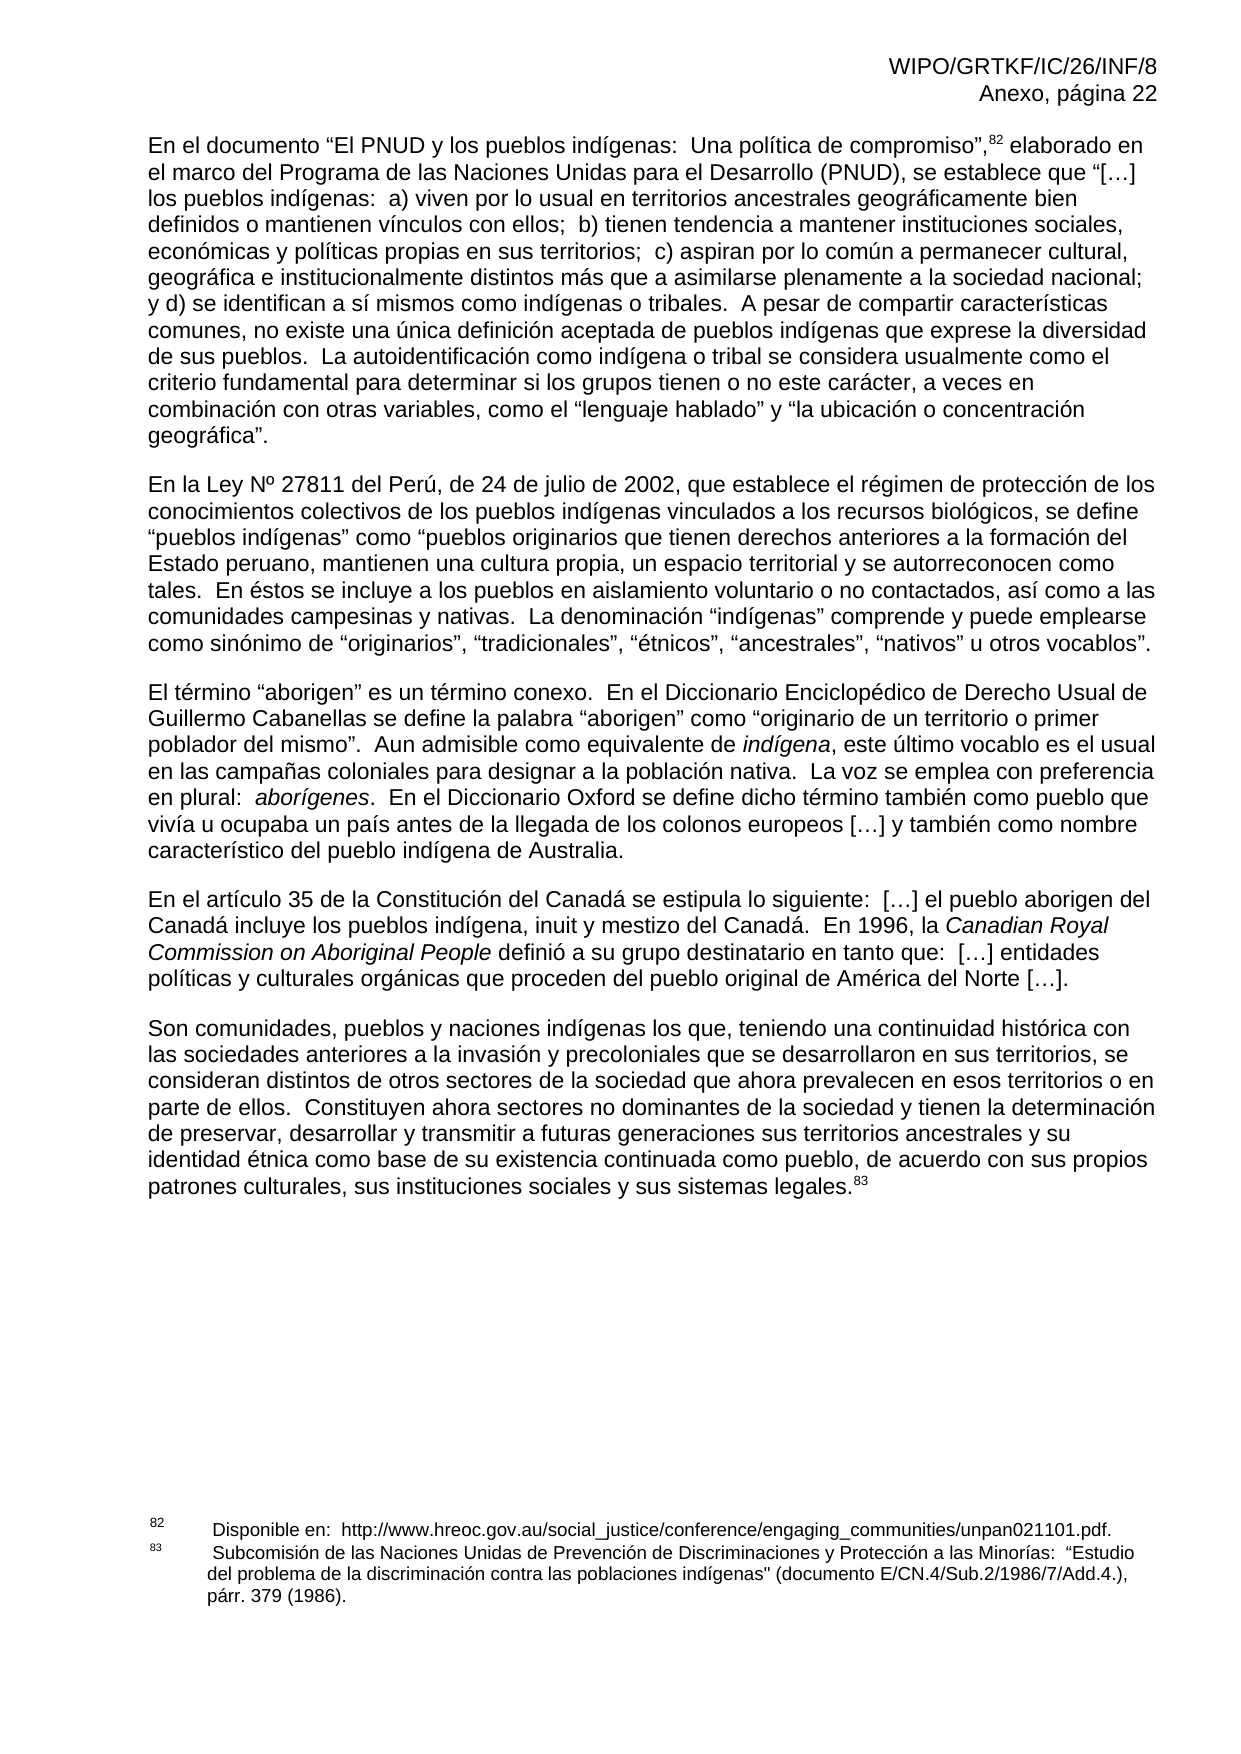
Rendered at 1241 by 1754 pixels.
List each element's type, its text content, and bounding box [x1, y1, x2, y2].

list En el artículo 35 de la Constitución del Canadá se estipula lo siguiente: […] el pueblo aborigen del Canadá incluye los pueblos indígena, inuit y mestizo del Canadá. En 1996, la Canadian Royal Commission on Aboriginal People definió a su grupo destinatario en tanto que: […] entidades políticas y culturales orgánicas que proceden del pueblo original de América del Norte […]. [148, 886, 1157, 992]
list Son comunidades, pueblos y naciones indígenas los que, teniendo una continuidad histórica con las sociedades anteriores a la invasión y precoloniales que se desarrollaron en sus territorios, se consideran distintos de otros sectores de la sociedad que ahora prevalecen en esos territorios o en parte de ellos. Constituyen ahora sectores no dominantes de la sociedad y tienen la determinación de preservar, desarrollar y transmitir a futuras generaciones sus territorios ancestrales y su identidad étnica como base de su existencia continuada como pueblo, de acuerdo con sus propios patrones culturales, sus instituciones sociales y sus sistemas legales. [148, 1014, 1157, 1199]
list En el documento “El PNUD y los pueblos indígenas: Una política de compromiso”, elaborado en el marco del Programa de las Naciones Unidas para el Desarrollo (PNUD), se establece que “[…] los pueblos indígenas: a) viven por lo usual en territorios ancestrales geográficamente bien definidos o mantienen vínculos con ellos; b) tienen tendencia a mantener instituciones sociales, económicas y políticas propias en sus territorios; c) aspiran por lo común a permanecer cultural, geográfica e institucionalmente distintos más que a asimilarse plenamente a la sociedad nacional; y d) se identifican a sí mismos como indígenas o tribales. A pesar de compartir características comunes, no existe una única definición aceptada de pueblos indígenas que exprese la diversidad de sus pueblos. La autoidentificación como indígena o tribal se considera usualmente como el criterio fundamental para determinar si los grupos tienen o no este carácter, a veces en combinación con otras variables, como el “lenguaje hablado” y “la ubicación o concentración geográfica”. [148, 132, 1157, 448]
list El término “aborigen” es un término conexo. En el Diccionario Enciclopédico de Derecho Usual de Guillermo Cabanellas se define la palabra “aborigen” como “originario de un territorio o primer poblador del mismo”. Aun admisible como equivalente de indígena, este último vocablo es el usual en las campañas coloniales para designar a la población nativa. La voz se emplea con preferencia en plural: aborígenes. En el Diccionario Oxford se define dicho término también como pueblo que vivía u ocupaba un país antes de la llegada de los colonos europeos […] y también como nombre característico del pueblo indígena de Australia. [148, 679, 1157, 863]
list En la Ley Nº 27811 del Perú, de 24 de julio de 2002, que establece el régimen de protección de los conocimientos colectivos de los pueblos indígenas vinculados a los recursos biológicos, se define “pueblos indígenas” como “pueblos originarios que tienen derechos anteriores a la formación del Estado peruano, mantienen una cultura propia, un espacio territorial y se autorreconocen como tales. En éstos se incluye a los pueblos en aislamiento voluntario o no contactados, así como a las comunidades campesinas y nativas. La denominación “indígenas” comprende y puede emplearse como sinónimo de “originarios”, “tradicionales”, “étnicos”, “ancestrales”, “nativos” u otros vocablos”. [148, 471, 1157, 656]
